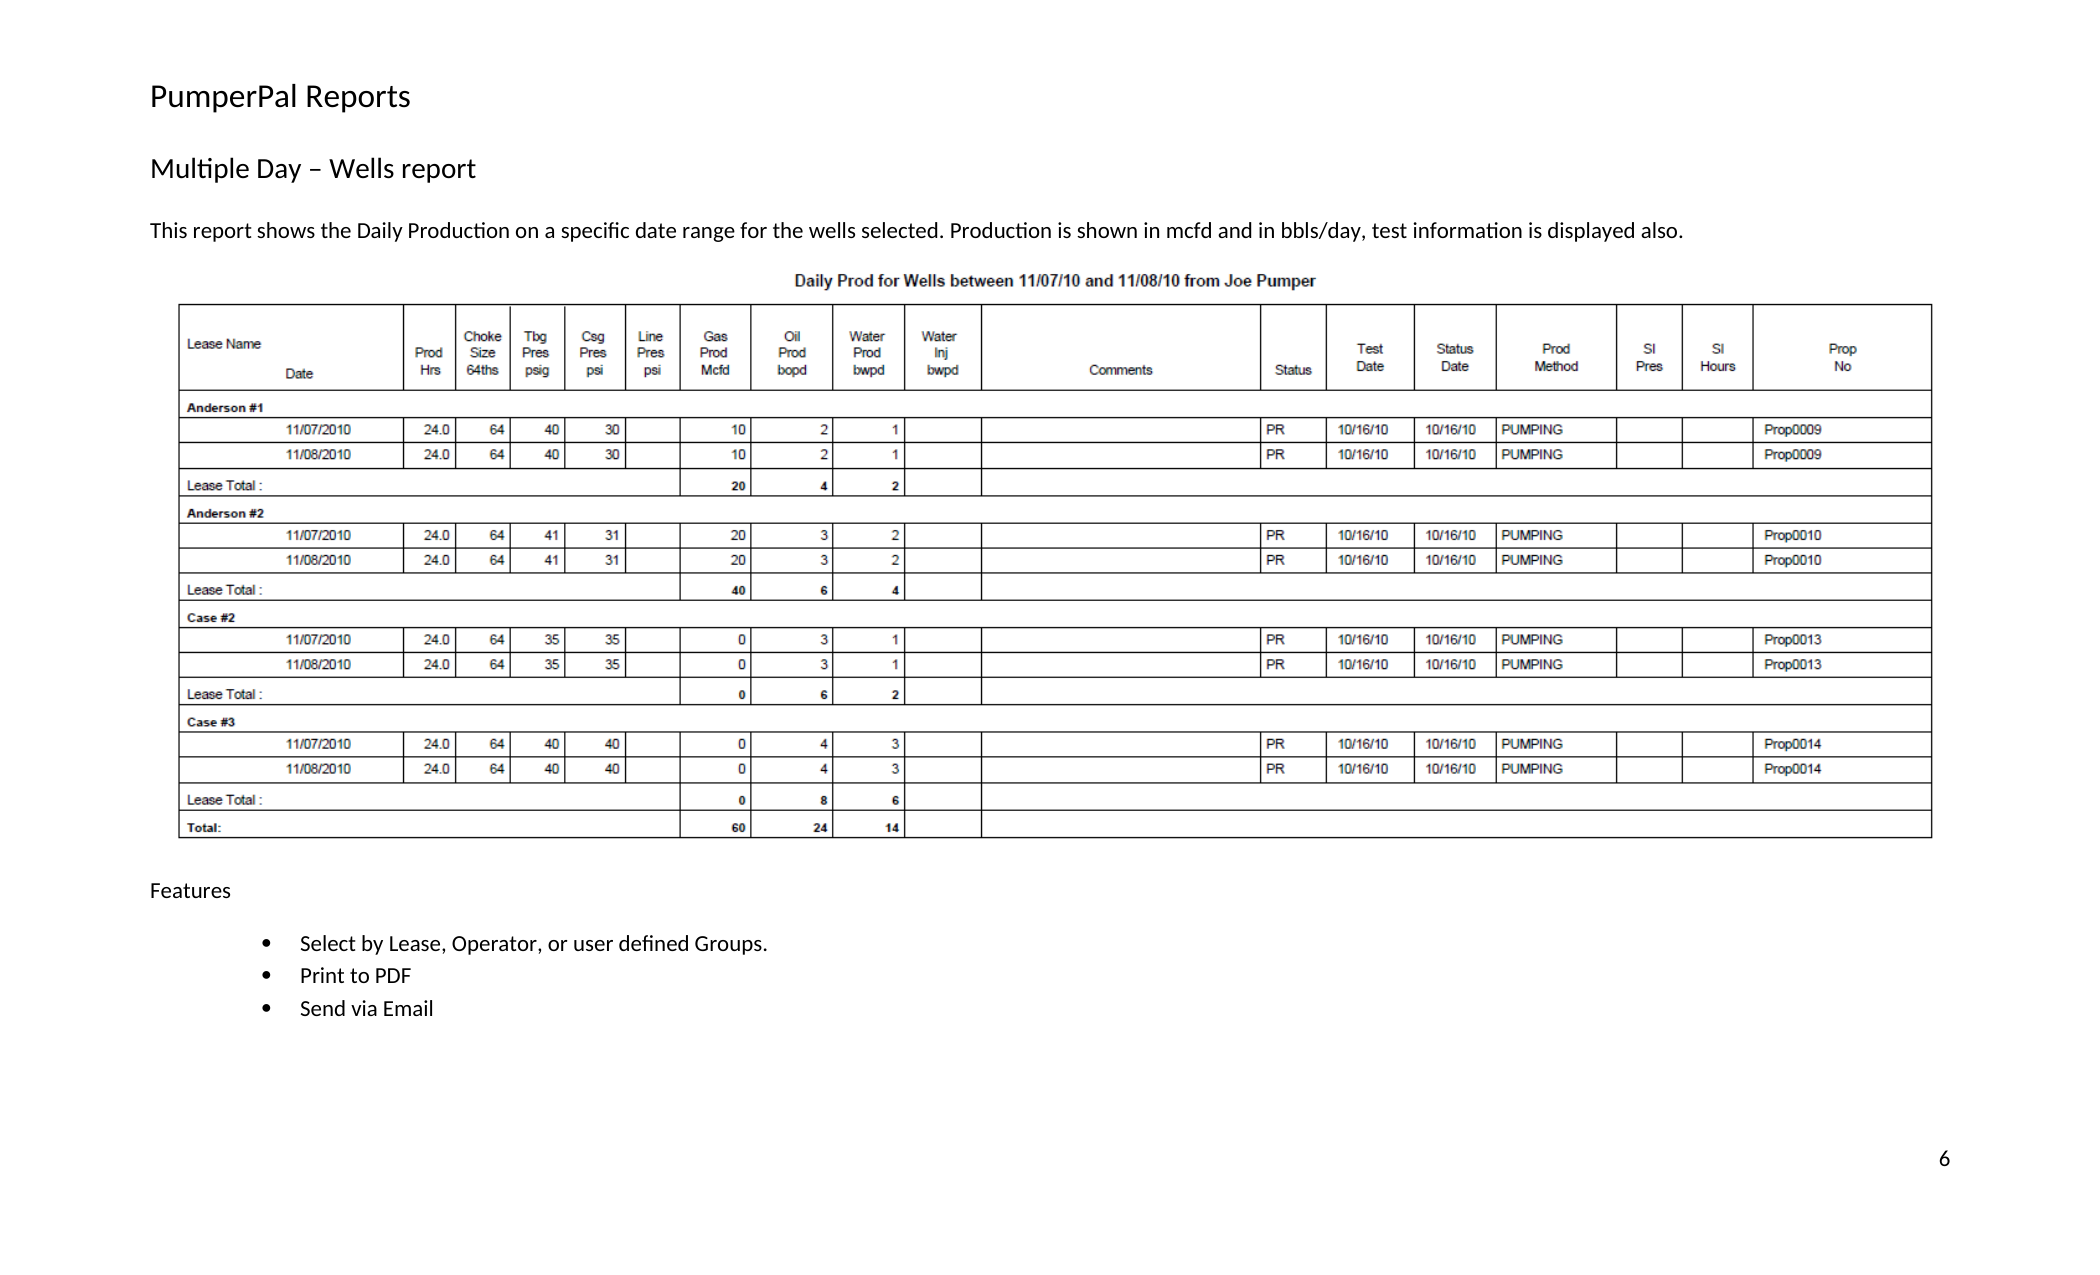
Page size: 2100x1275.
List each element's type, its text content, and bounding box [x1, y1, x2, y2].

picture [150, 268, 1951, 852]
list Send via Email [262, 994, 1950, 1022]
text Features [150, 876, 1950, 904]
subtitle Multiple Day – Wells report [150, 150, 1950, 186]
list Print to PDF [262, 961, 1950, 989]
text This report shows the Daily Production on a specific date range for the wells selected. Production is shown in mcfd and in bbls/day, test information is displayed also. [150, 216, 1950, 244]
list Select by Lease, Operator, or user defined Groups. [262, 929, 1950, 957]
